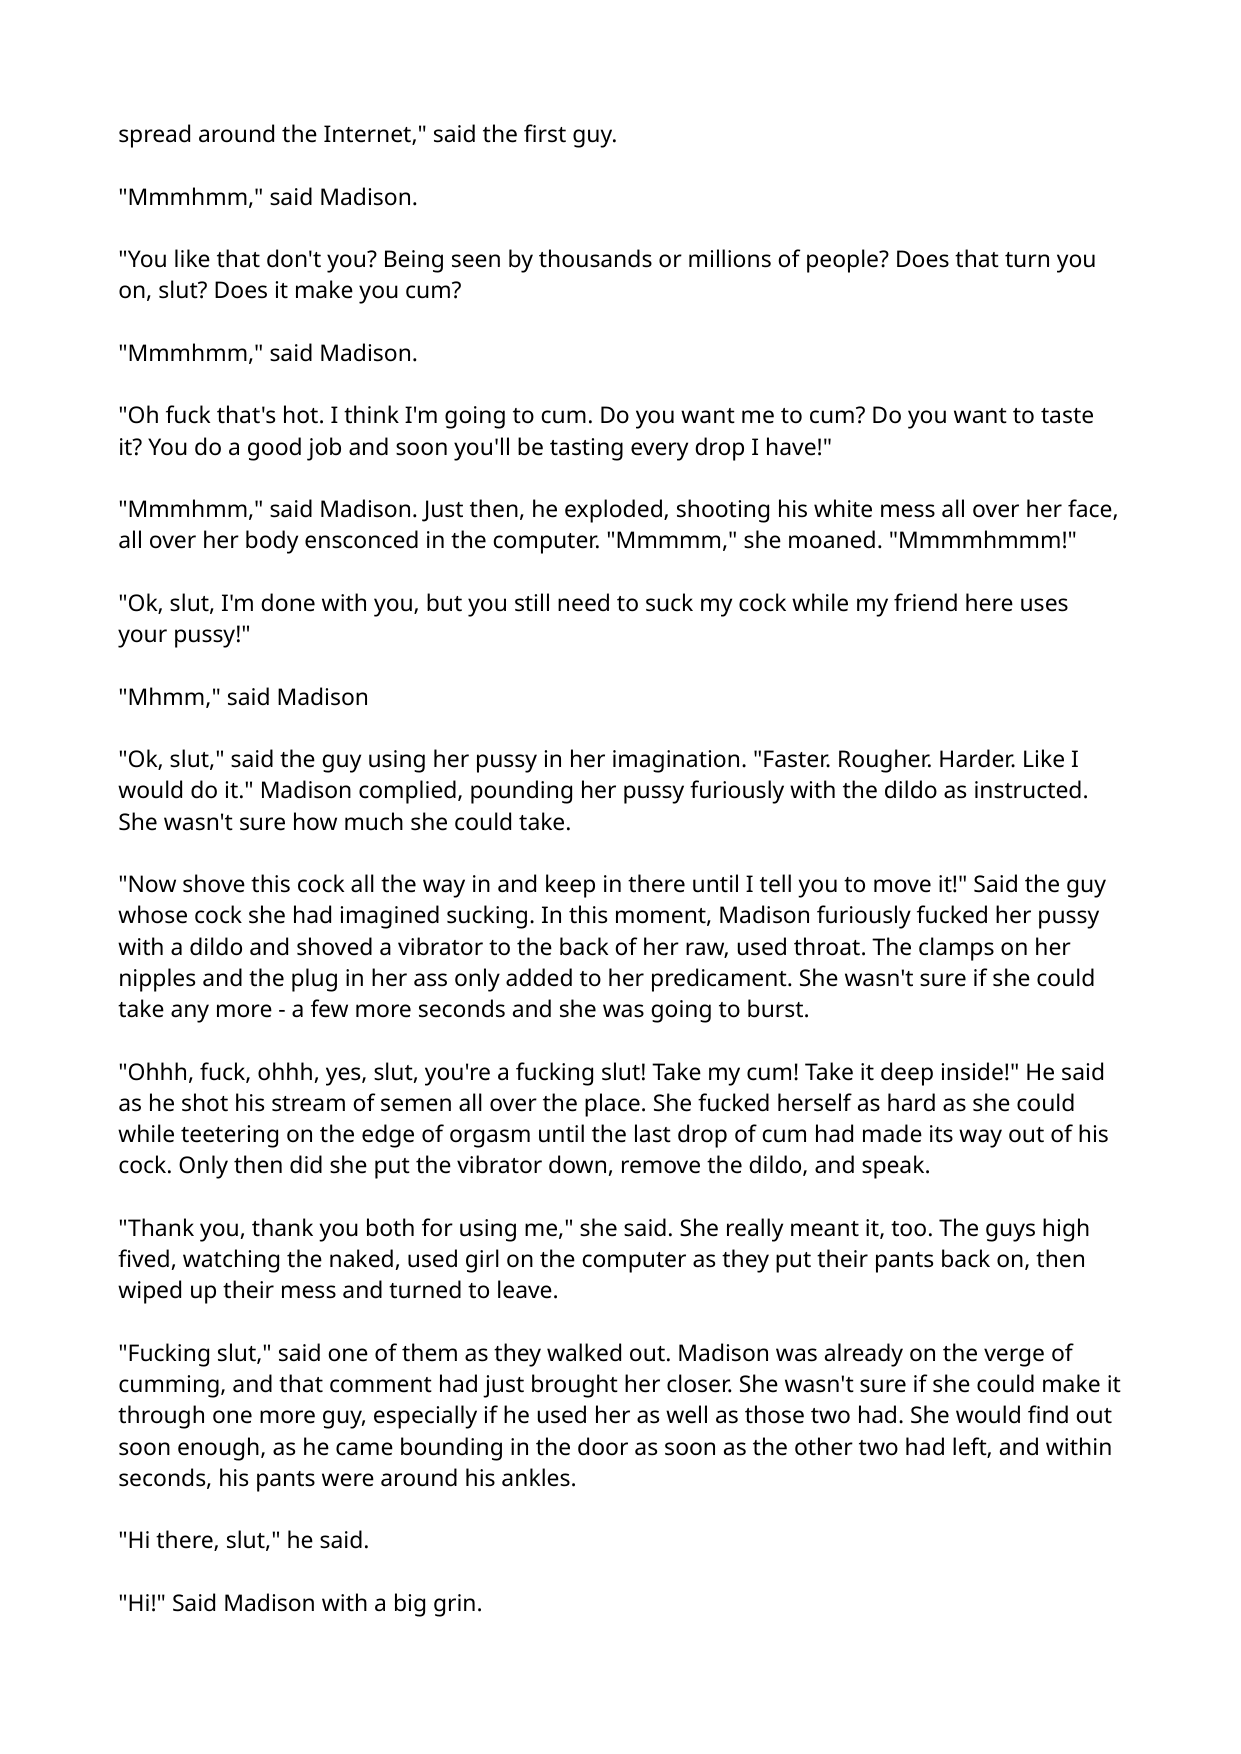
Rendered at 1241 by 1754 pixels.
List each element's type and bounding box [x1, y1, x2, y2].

text [118, 118, 1122, 1618]
